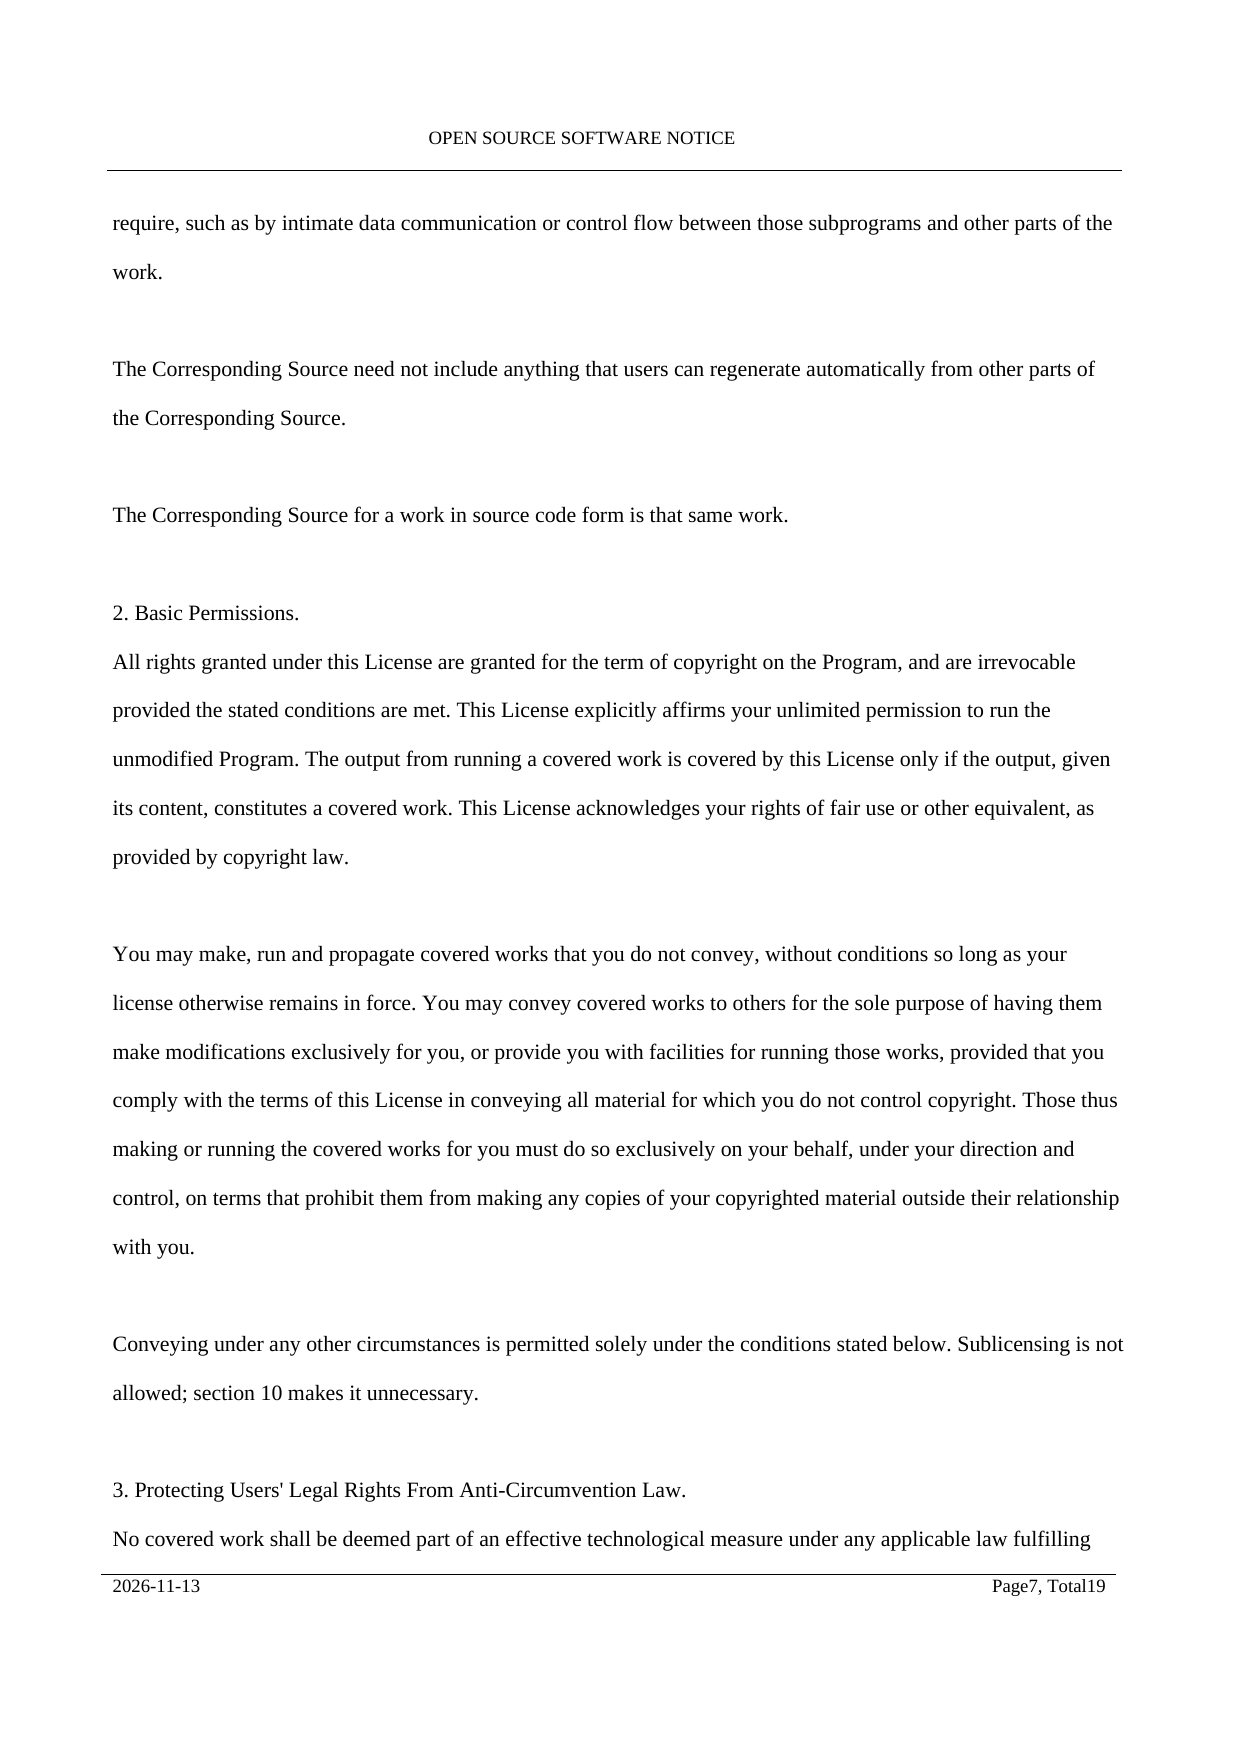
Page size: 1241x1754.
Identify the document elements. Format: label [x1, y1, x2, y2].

text [112, 206, 1128, 1555]
